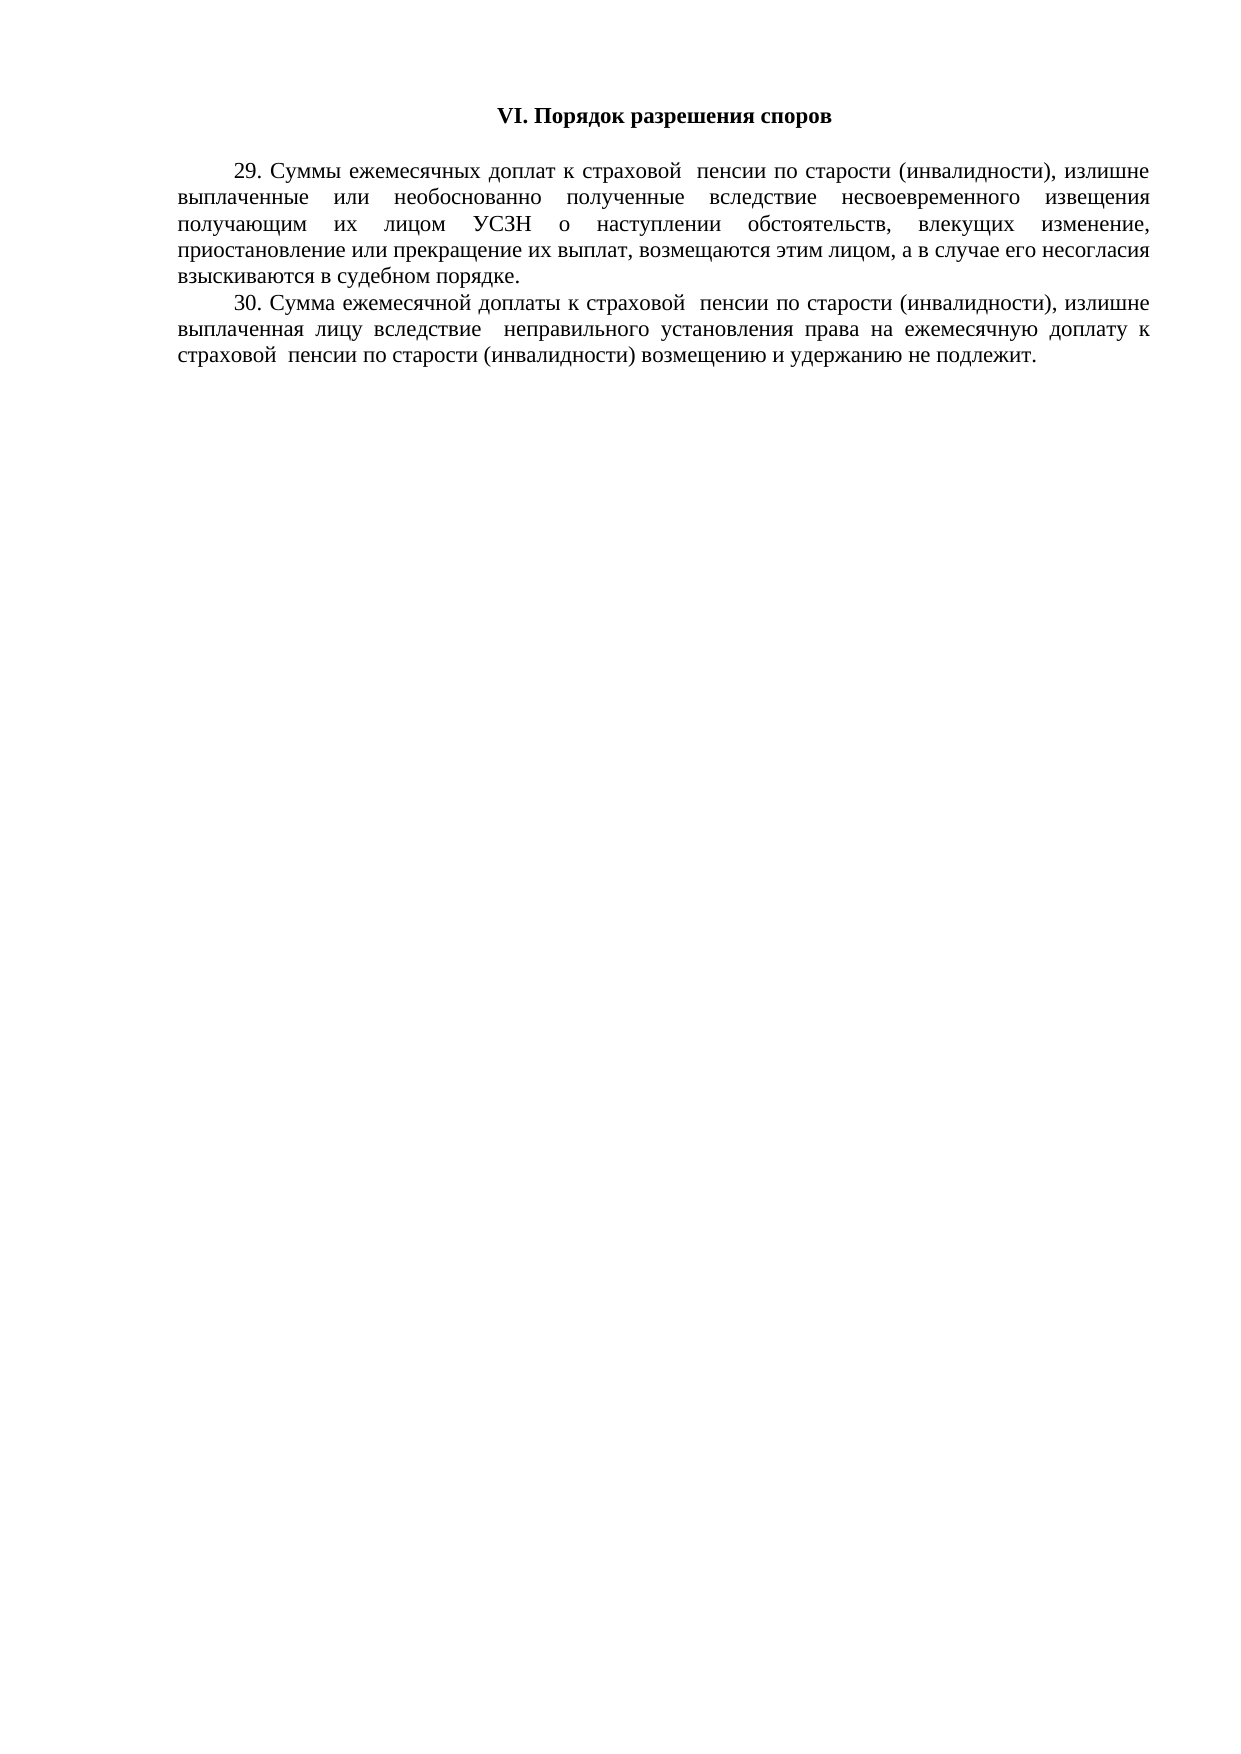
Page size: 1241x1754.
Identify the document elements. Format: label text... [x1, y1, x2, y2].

text VI. Порядок разрешения споров [177, 102, 1152, 128]
text 29. Суммы ежемесячных доплат к страховой пенсии по старости (инвалидности), излишне выплаченные или необоснованно полученные вследствие несвоевременного извещения получающим их лицом УСЗН о наступлении обстоятельств, влекущих изменение, приостановление или прекращение их выплат, возмещаются этим лицом, а в случае его несогласия взыскиваются в судебном порядке. [177, 157, 1152, 289]
text 30. Сумма ежемесячной доплаты к страховой пенсии по старости (инвалидности), излишне выплаченная лицу вследствие неправильного установления права на ежемесячную доплату к страховой пенсии по старости (инвалидности) возмещению и удержанию не подлежит. [177, 289, 1152, 368]
